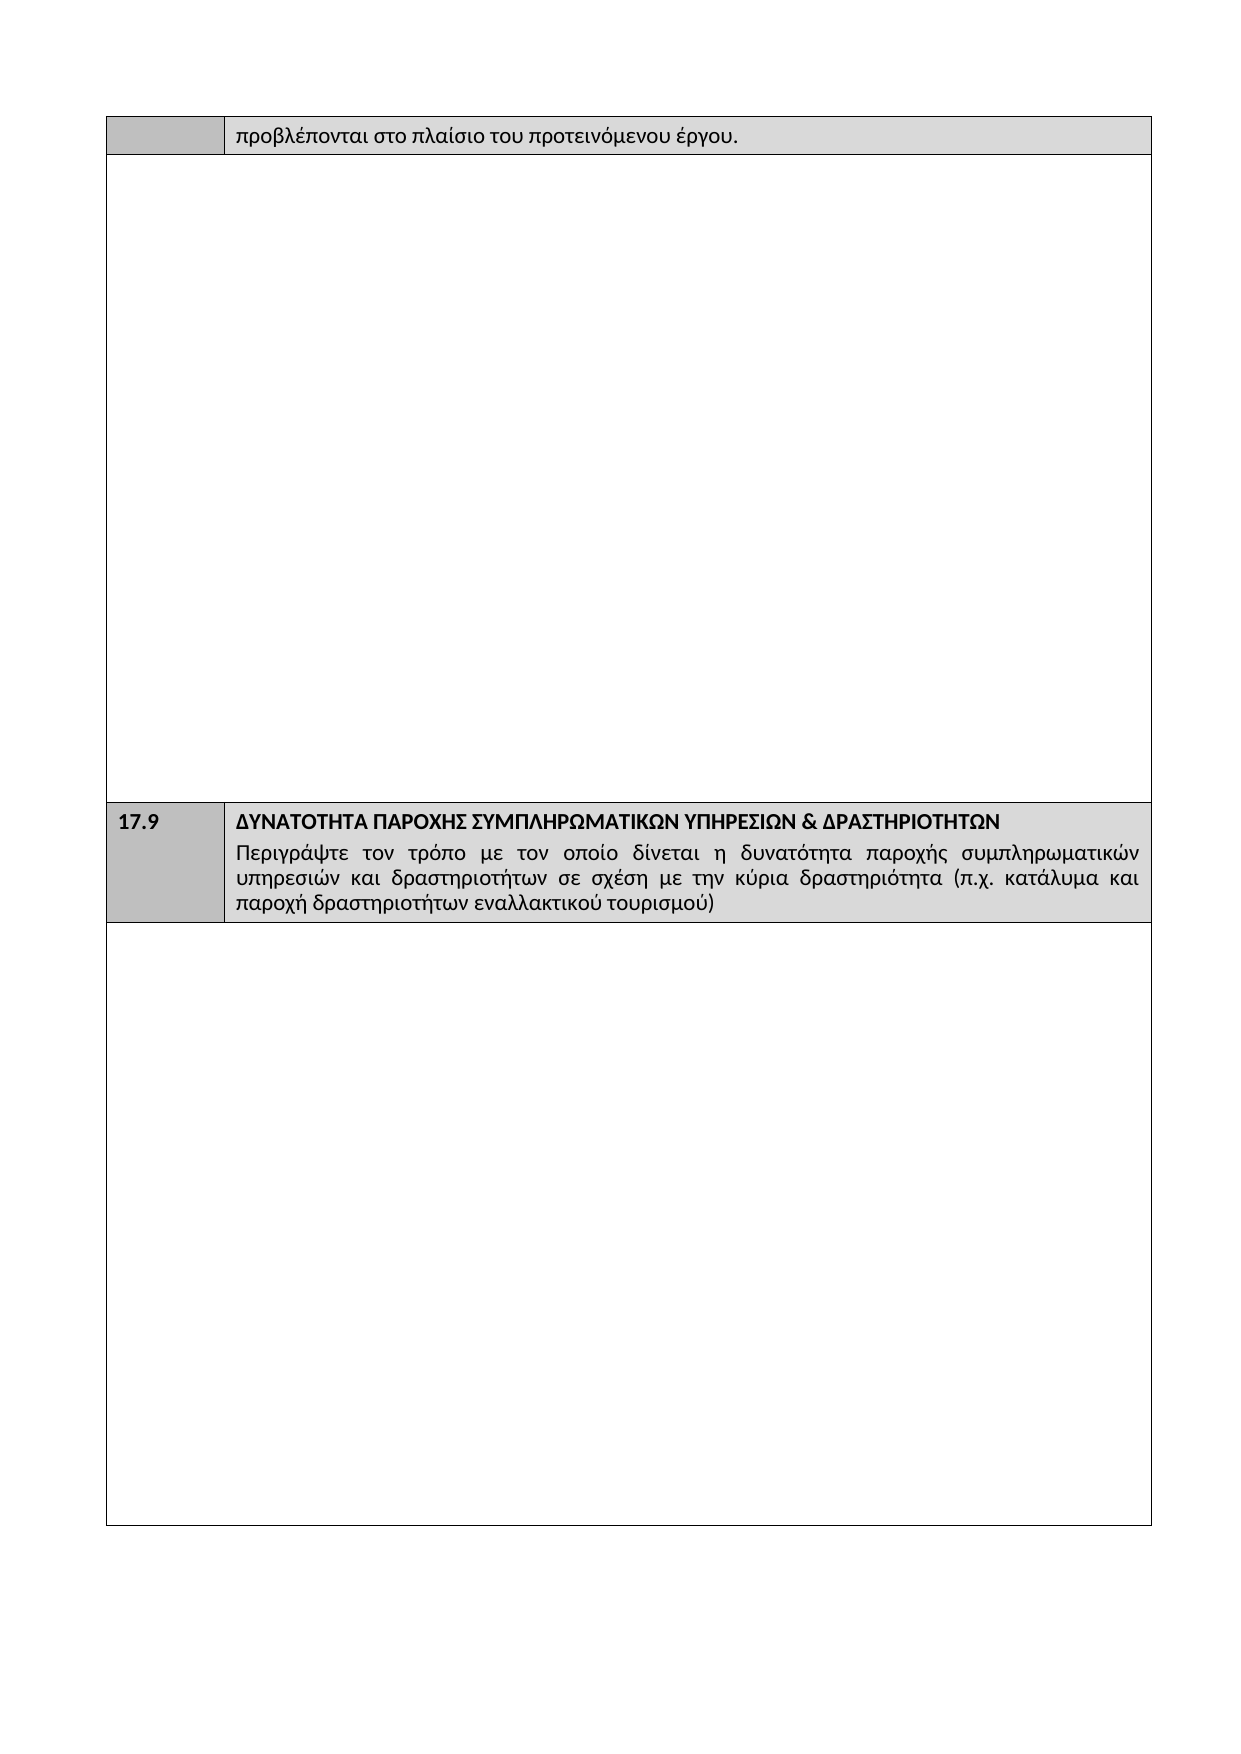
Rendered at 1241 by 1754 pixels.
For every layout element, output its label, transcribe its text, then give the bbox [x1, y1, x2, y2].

table_cell [107, 923, 1151, 1525]
table_cell ΔΥΝΑΤΟΤΗΤΑ ΠΑΡΟΧΗΣ ΣΥΜΠΛΗΡΩΜΑΤΙΚΩΝ ΥΠΗΡΕΣΙΩΝ & ΔΡΑΣΤΗΡΙΟΤΗΤΩΝ Περιγράψτε τον τρόπο με τον οποίο δίνεται η δυνατότητα παροχής συμπληρωματικών υπηρεσιών και δραστηριοτήτων σε σχέση με την κύρια δραστηριότητα (π.χ. κατάλυμα και παροχή δραστηριοτήτων εναλλακτικού τουρισμού) [225, 803, 1151, 922]
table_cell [225, 117, 1151, 154]
table_cell [107, 155, 1151, 802]
table_cell 17.9 [107, 803, 224, 922]
table_cell 17.8 [107, 117, 224, 154]
